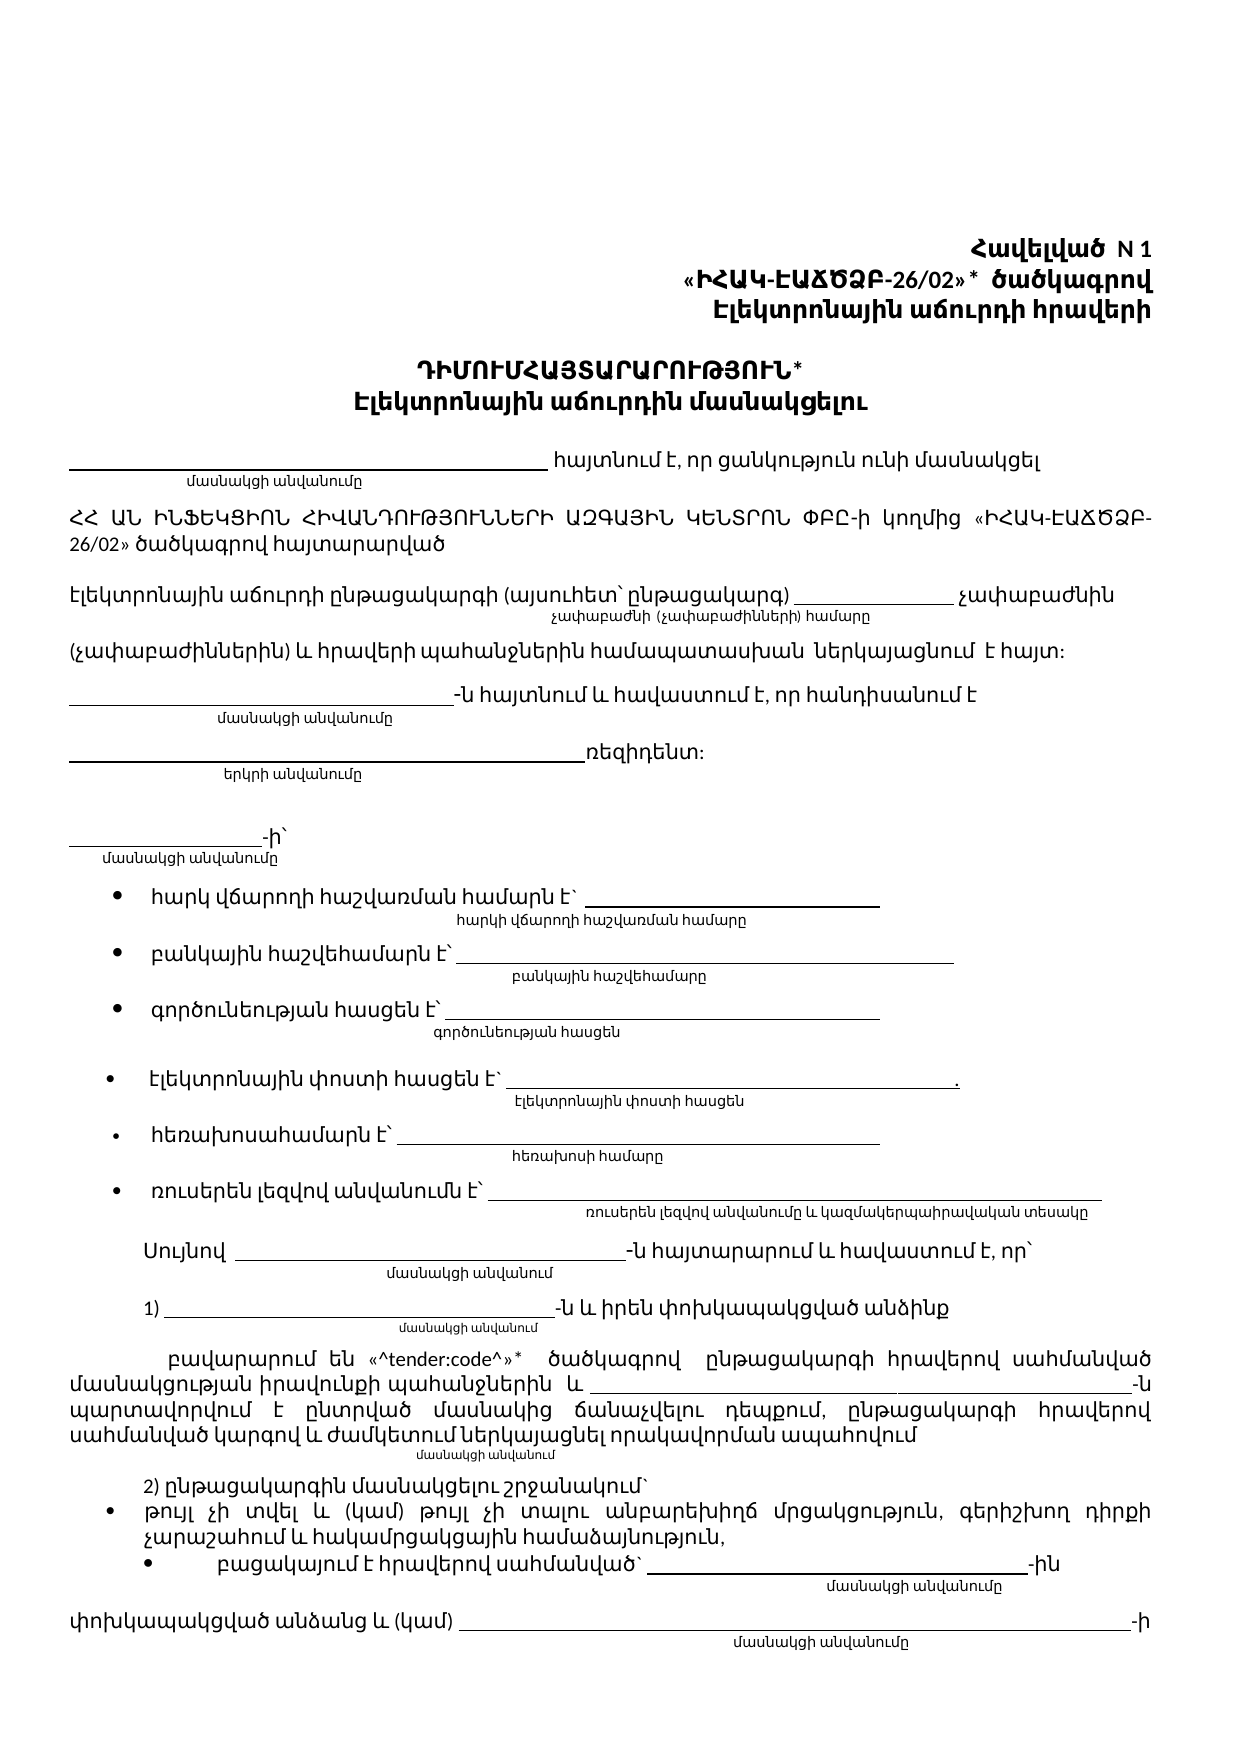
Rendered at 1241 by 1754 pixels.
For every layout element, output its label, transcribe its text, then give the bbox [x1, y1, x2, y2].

text բավարարում են «^tender:code^»* ծածկագրով ընթացակարգի հրավերով սահմանված մասնակցության իրավունքի պահանջներին և -ն պարտավորվում է ընտրված մասնակից ճանաչվելու դեպքում, ընթացակարգի հրավերով սահմանված կարգով և ժամկետում ներկայացնել որակավորման ապահովում [69, 1346, 1152, 1448]
text մասնակցի անվանումը [69, 850, 1152, 880]
text բանկային հաշվեհամարը [438, 967, 1152, 997]
list հեռախոսահամարն է՝ [113, 1122, 1152, 1148]
text մասնակցի անվանումը [69, 1633, 1152, 1664]
subtitle Էլեկտրոնային աճուրդին մասնակցելու [69, 386, 1152, 417]
text Սույնով -ն հայտարարում և հավաստում է, որ՝ [69, 1234, 1152, 1264]
list գործունեության հասցեն է՝ [113, 997, 1152, 1023]
text -ի՝ [69, 824, 1152, 850]
text մասնակցի անվանում [69, 1264, 1152, 1295]
text ԴԻՄՈՒՄՀԱՅՏԱՐԱՐՈՒԹՅՈՒՆ* [69, 356, 1152, 386]
text հայտնում է, որ ցանկություն ունի մասնակցել [69, 447, 1152, 472]
text 1) -ն և իրեն փոխկապակցված անձինք [69, 1295, 1152, 1321]
text գործունեության հասցեն [69, 1023, 1152, 1053]
text էլեկտրոնային փոստի հասցեն [69, 1092, 1152, 1122]
text չափաբաժնի (չափաբաժինների) համարը [69, 607, 1152, 638]
text ՀՀ ԱՆ ԻՆՖԵԿՑԻՈՆ ՀԻՎԱՆԴՈՒԹՅՈՒՆՆԵՐԻ ԱԶԳԱՅԻՆ ԿԵՆՏՐՈՆ ՓԲԸ-ի կողմից «ԻՀԱԿ-ԷԱՃԾՁԲ-26/02» ծածկագրով հայտարարված [69, 503, 1152, 556]
list բացակայում է հրավերով սահմանված` -ին [69, 1549, 1152, 1577]
text մասնակցի անվանում [69, 1448, 1152, 1473]
list բանկային հաշվեհամարն է՝ [113, 941, 1152, 967]
text մասնակցի անվանումը [69, 472, 1152, 503]
list էլեկտրոնային փոստի հասցեն է` . [107, 1066, 1152, 1092]
text փոխկապակցված անձանց և (կամ) -ի [69, 1608, 1152, 1633]
text մասնակցի անվանում [69, 1321, 1152, 1346]
text հեռախոսի համարը [438, 1148, 1152, 1178]
list թույլ չի տվել և (կամ) թույլ չի տալու անբարեխիղճ մրցակցություն, գերիշխող դիրքի չարաշահում և հակամրցակցային համաձայնություն, [107, 1498, 1152, 1549]
text Հավելված N 1 [69, 233, 1152, 264]
text հարկի վճարողի հաշվառման համարը [69, 911, 1152, 941]
list ռուսերեն լեզվով անվանումն է՝ [113, 1178, 1152, 1203]
text մասնակցի անվանումը [69, 709, 1152, 739]
text 2) ընթացակարգին մասնակցելու շրջանակում` [69, 1473, 1152, 1498]
text մասնակցի անվանումը [69, 1577, 1152, 1608]
text Էլեկտրոնային աճուրդի հրավերի [69, 294, 1152, 325]
text երկրի անվանումը [69, 765, 1152, 796]
text «ԻՀԱԿ-ԷԱՃԾՁԲ-26/02»* ծածկագրով [69, 264, 1152, 294]
text էլեկտրոնային աճուրդի ընթացակարգի (այսուհետ՝ ընթացակարգ) չափաբաժնին [69, 582, 1152, 607]
list հարկ վճարողի հաշվառման համարն է` [113, 880, 1152, 911]
text -ն հայտնում և հավաստում է, որ հանդիսանում է [69, 678, 1152, 709]
text (չափաբաժիններին) և հրավերի պահանջներին համապատասխան ներկայացնում է հայտ: [69, 638, 1152, 663]
text ռուսերեն լեզվով անվանումը և կազմակերպաիրավական տեսակը [512, 1203, 1152, 1234]
text ռեզիդենտ: [69, 739, 1152, 765]
